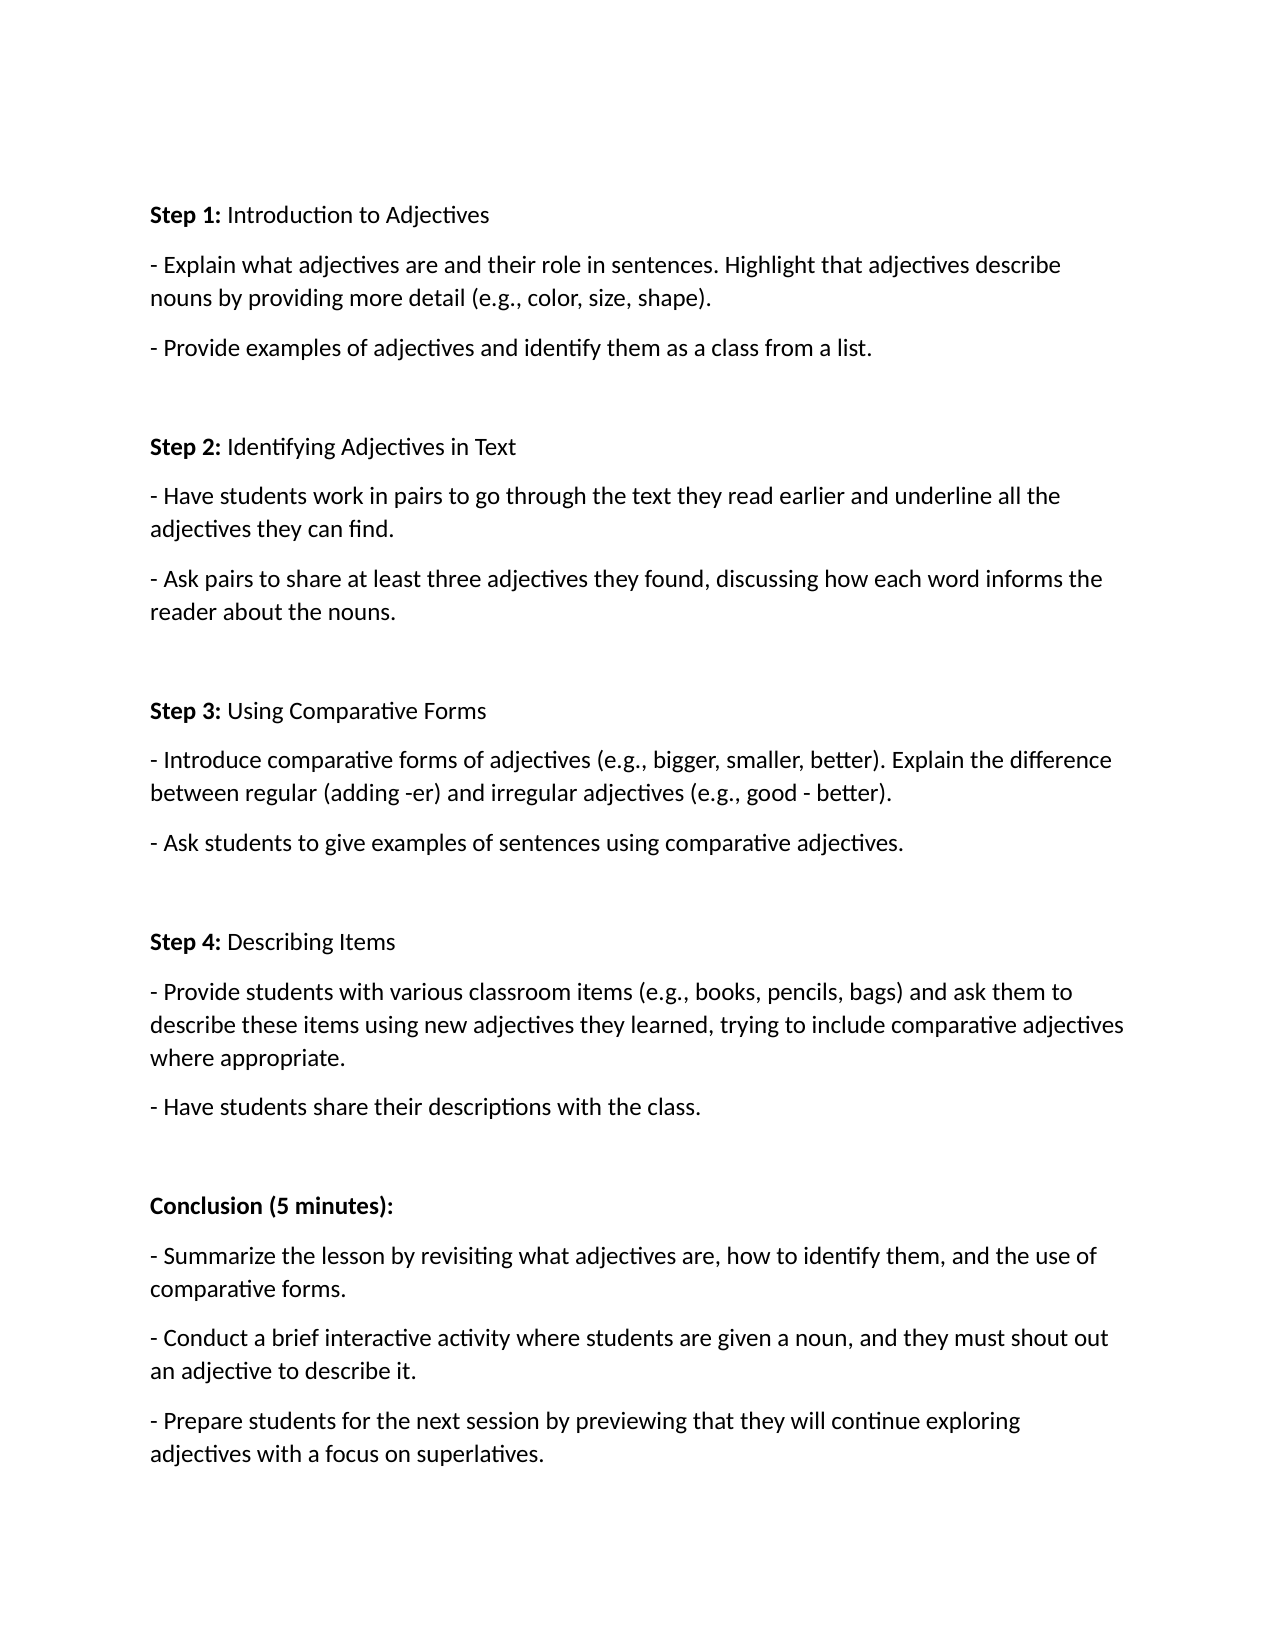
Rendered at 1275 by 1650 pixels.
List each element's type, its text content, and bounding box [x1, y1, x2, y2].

text - Explain what adjectives are and their role in sentences. Highlight that adjectives describe nouns by providing more detail (e.g., color, size, shape). [150, 249, 1125, 313]
text - Provide students with various classroom items (e.g., books, pencils, bags) and ask them to describe these items using new adjectives they learned, trying to include comparative adjectives where appropriate. [150, 976, 1125, 1072]
text Step 4: Describing Items [150, 926, 1125, 957]
text - Summarize the lesson by revisiting what adjectives are, how to identify them, and the use of comparative forms. [150, 1240, 1125, 1303]
text - Introduce comparative forms of adjectives (e.g., bigger, smaller, better). Explain the difference between regular (adding -er) and irregular adjectives (e.g., good - better). [150, 744, 1125, 808]
text - Ask students to give examples of sentences using comparative adjectives. [150, 827, 1125, 858]
text - Have students share their descriptions with the class. [150, 1091, 1125, 1122]
text Conclusion (5 minutes): [150, 1190, 1125, 1221]
text Step 1: Introduction to Adjectives [150, 199, 1125, 230]
text - Provide examples of adjectives and identify them as a class from a list. [150, 332, 1125, 362]
text - Ask pairs to share at least three adjectives they found, discussing how each word informs the reader about the nouns. [150, 563, 1125, 626]
text - Have students work in pairs to go through the text they read earlier and underline all the adjectives they can find. [150, 480, 1125, 544]
text Step 3: Using Comparative Forms [150, 695, 1125, 726]
text Step 2: Identifying Adjectives in Text [150, 431, 1125, 461]
text - Prepare students for the next session by previewing that they will continue exploring adjectives with a focus on superlatives. [150, 1405, 1125, 1468]
text - Conduct a brief interactive activity where students are given a noun, and they must shout out an adjective to describe it. [150, 1322, 1125, 1386]
